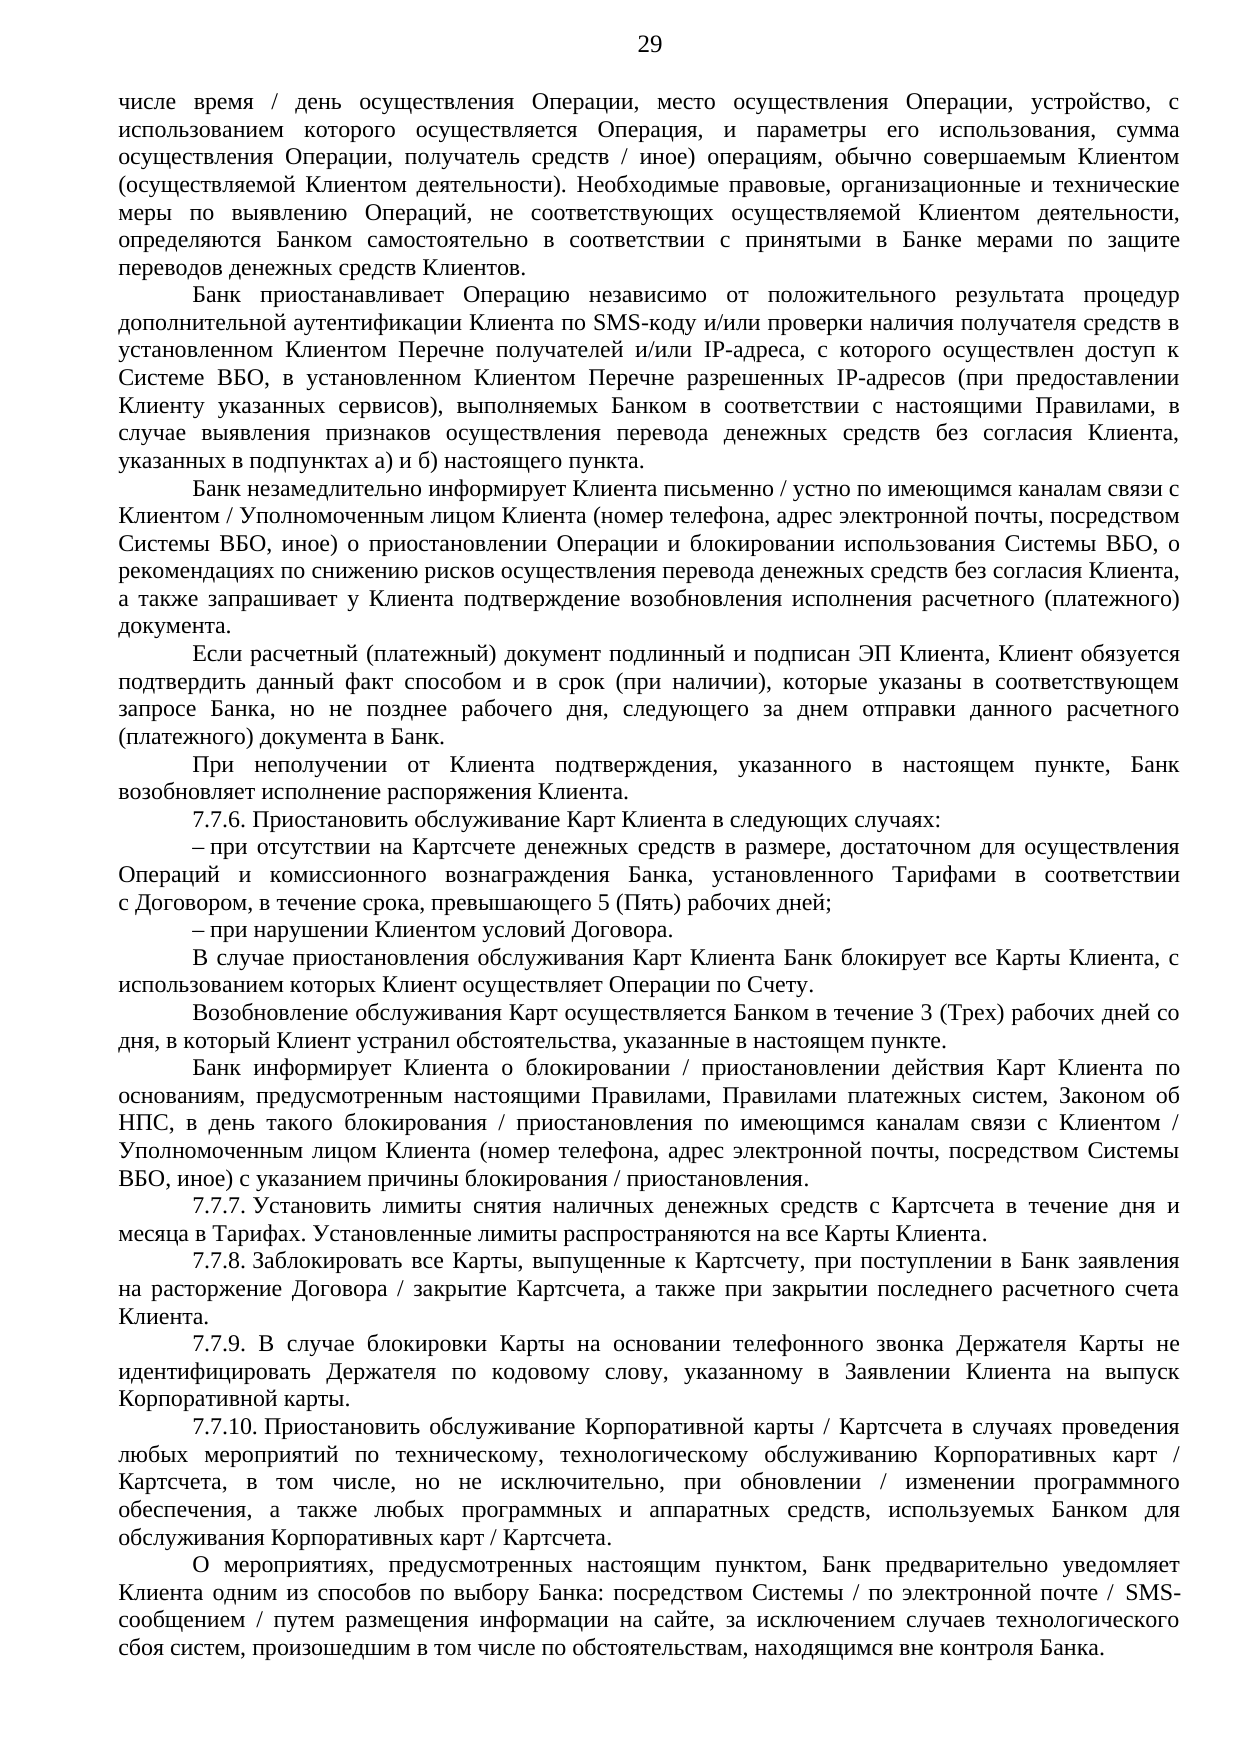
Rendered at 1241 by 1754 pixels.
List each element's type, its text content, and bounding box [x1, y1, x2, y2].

text Если расчетный (платежный) документ подлинный и подписан ЭП Клиента, Клиент обязуется подтвердить данный факт способом и в срок (при наличии), которые указаны в соответствующем запросе Банка, но не позднее рабочего дня, следующего за днем отправки данного расчетного (платежного) документа в Банк. [118, 639, 1181, 749]
text В случае приостановления обслуживания Карт Клиента Банк блокирует все Карты Клиента, с использованием которых Клиент осуществляет Операции по Счету. [118, 943, 1181, 998]
text 7.7.9. В случае блокировки Карты на основании телефонного звонка Держателя Карты не идентифицировать Держателя по кодовому слову, указанному в Заявлении Клиента на выпуск Корпоративной карты. [118, 1329, 1181, 1412]
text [118, 87, 1181, 280]
text Банк приостанавливает Операцию независимо от положительного результата процедур дополнительной аутентификации Клиента по SMS-коду и/или проверки наличия получателя средств в установленном Клиентом Перечне получателей и/или IP-адреса, с которого осуществлен доступ к Системе ВБО, в установленном Клиентом Перечне разрешенных IP-адресов (при предоставлении Клиенту указанных сервисов), выполняемых Банком в соответствии с настоящими Правилами, в случае выявления признаков осуществления перевода денежных средств без согласия Клиента, указанных в подпунктах а) и б) настоящего пункта. [118, 280, 1181, 473]
text 7.7.10. Приостановить обслуживание Корпоративной карты / Картсчета в случаях проведения любых мероприятий по техническому, технологическому обслуживанию Корпоративных карт / Картсчета, в том числе, но не исключительно, при обновлении / изменении программного обеспечения, а также любых программных и аппаратных средств, используемых Банком для обслуживания Корпоративных карт / Картсчета. [118, 1412, 1181, 1550]
text – при нарушении Клиентом условий Договора. [118, 915, 1181, 943]
text 7.7.6. Приостановить обслуживание Карт Клиента в следующих случаях: [118, 805, 1181, 832]
text Банк незамедлительно информирует Клиента письменно / устно по имеющимся каналам связи с Клиентом / Уполномоченным лицом Клиента (номер телефона, адрес электронной почты, посредством Системы ВБО, иное) о приостановлении Операции и блокировании использования Системы ВБО, о рекомендациях по снижению рисков осуществления перевода денежных средств без согласия Клиента, а также запрашивает у Клиента подтверждение возобновления исполнения расчетного (платежного) документа. [118, 473, 1181, 639]
text 7.7.7. Установить лимиты снятия наличных денежных средств с Картсчета в течение дня и месяца в Тарифах. Установленные лимиты распространяются на все Карты Клиента. [118, 1191, 1181, 1246]
text Банк информирует Клиента о блокировании / приостановлении действия Карт Клиента по основаниям, предусмотренным настоящими Правилами, Правилами платежных систем, Законом об НПС, в день такого блокирования / приостановления по имеющимся каналам связи с Клиентом / Уполномоченным лицом Клиента (номер телефона, адрес электронной почты, посредством Системы ВБО, иное) с указанием причины блокирования / приостановления. [118, 1053, 1181, 1191]
text О мероприятиях, предусмотренных настоящим пунктом, Банк предварительно уведомляет Клиента одним из способов по выбору Банка: посредством Системы / по электронной почте / SMS-сообщением / путем размещения информации на сайте, за исключением случаев технологического сбоя систем, произошедшим в том числе по обстоятельствам, находящимся вне контроля Банка. [118, 1550, 1181, 1661]
text – при отсутствии на Картсчете денежных средств в размере, достаточном для осуществления Операций и комиссионного вознаграждения Банка, установленного Тарифами в соответствии с Договором, в течение срока, превышающего 5 (Пять) рабочих дней; [118, 832, 1181, 915]
text При неполучении от Клиента подтверждения, указанного в настоящем пункте, Банк возобновляет исполнение распоряжения Клиента. [118, 749, 1181, 805]
text Возобновление обслуживания Карт осуществляется Банком в течение 3 (Трех) рабочих дней со дня, в который Клиент устранил обстоятельства, указанные в настоящем пункте. [118, 998, 1181, 1053]
text 7.7.8. Заблокировать все Карты, выпущенные к Картсчету, при поступлении в Банк заявления на расторжение Договора / закрытие Картсчета, а также при закрытии последнего расчетного счета Клиента. [118, 1246, 1181, 1329]
